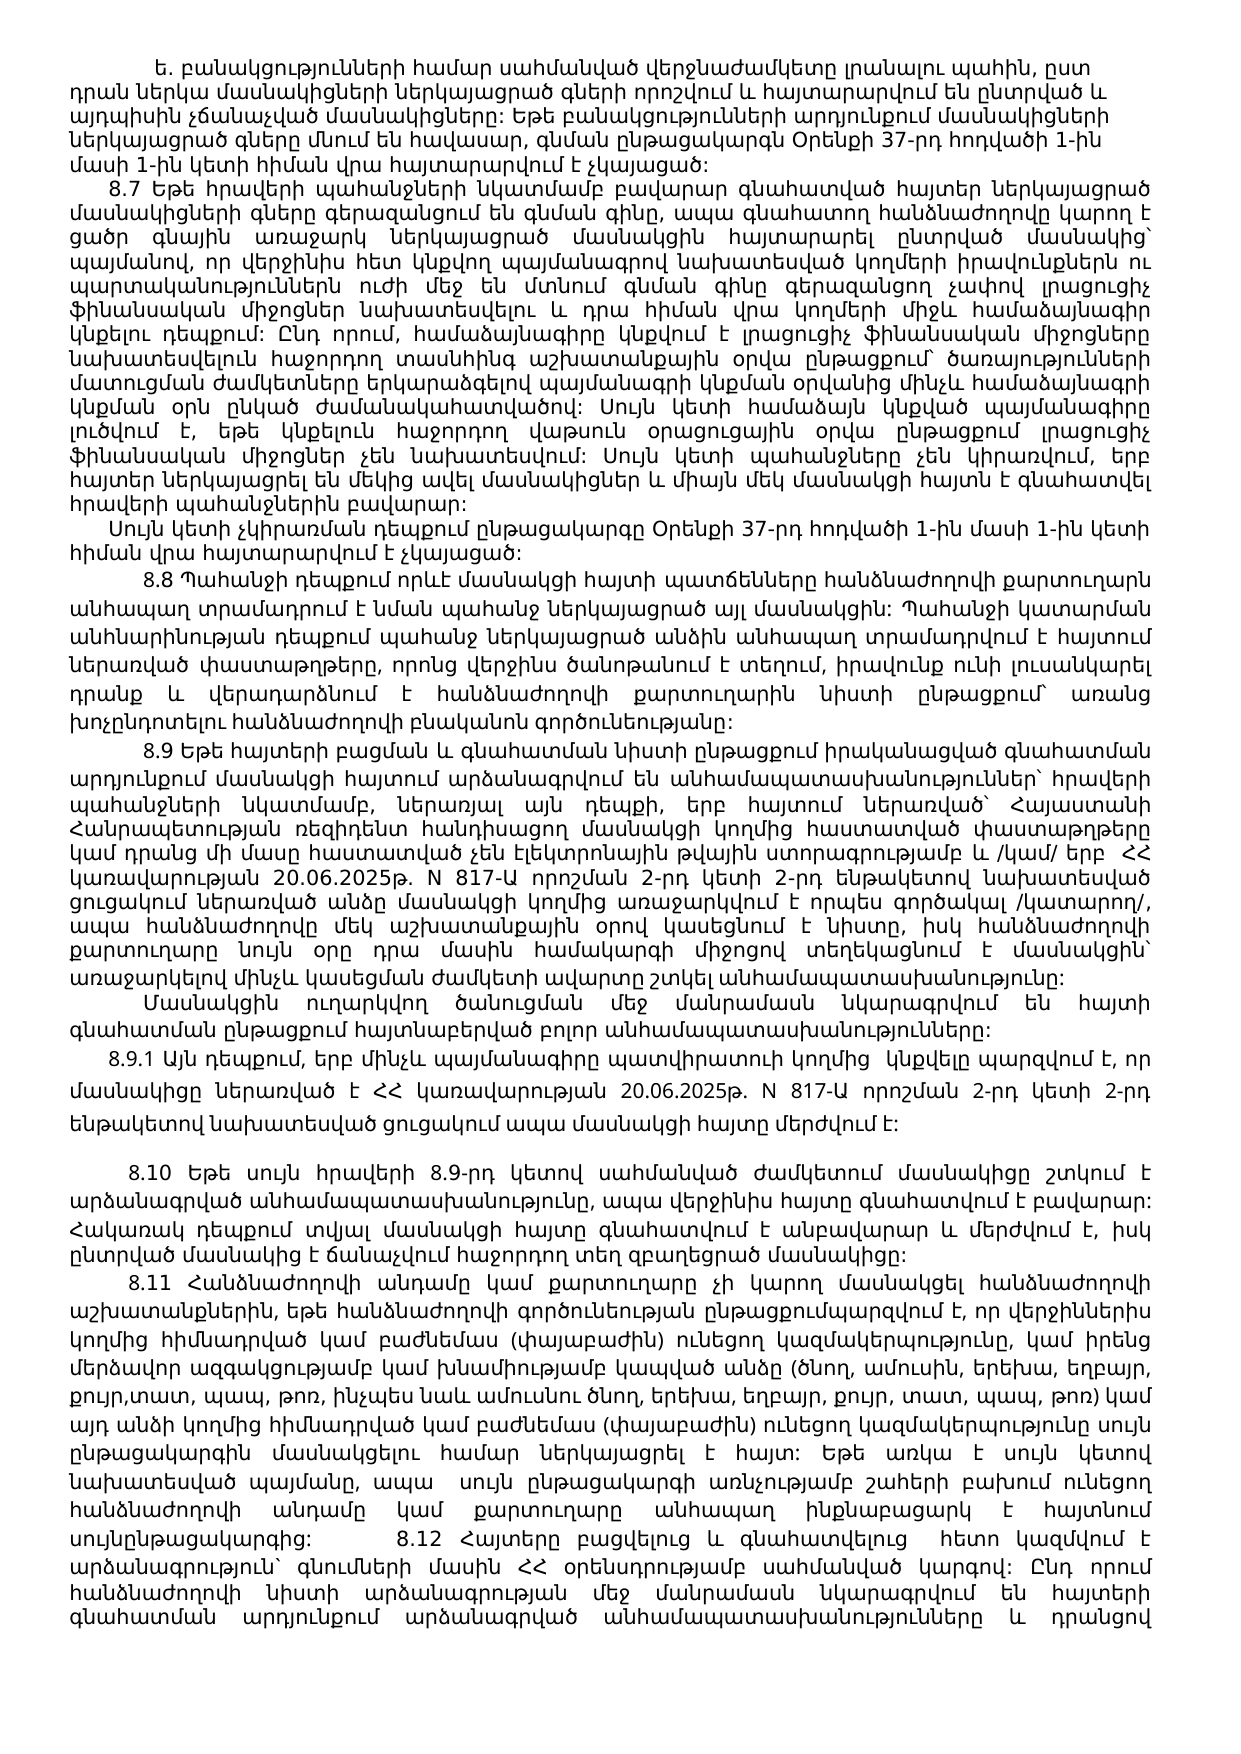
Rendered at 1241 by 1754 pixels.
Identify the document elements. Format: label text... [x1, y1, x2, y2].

text Սույն կետի չկիրառման դեպքում ընթացակարգը Օրենքի 37-րդ հոդվածի 1-ին մասի 1-ին կետի հիման վրա հայտարարվում է չկայացած: [69, 517, 1152, 565]
text 8.9 Եթե հայտերի բացման և գնահատման նիստի ընթացքում իրականացված գնահատման արդյունքում մասնակցի հայտում արձանագրվում են անհամապատասխանություններ՝ հրավերի պահանջների նկատմամբ, ներառյալ այն դեպքի, երբ հայտում ներառված՝ Հայաստանի Հանրապետության ռեզիդենտ հանդիսացող մասնակցի կողմից հաստատված փաստաթղթերը կամ դրանց մի մասը հաստատված չեն էլեկտրոնային թվային ստորագրությամբ և /կամ/ երբ ՀՀ կառավարության 20.06.2025թ. N 817-Ա որոշման 2-րդ կետի 2-րդ ենթակետով նախատեսված ցուցակում ներառված անձը մասնակցի կողմից առաջարկվում է որպես գործակալ /կատարող/, ապա հանձնաժողովը մեկ աշխատանքային օրով կասեցնում է նիստը, իսկ հանձնաժողովի քարտուղարը նույն օրը դրա մասին համակարգի միջոցով տեղեկացնում է մասնակցին՝ առաջարկելով մինչև կասեցման ժամկետի ավարտը շտկել անհամապատասխանությունը: [69, 736, 1152, 991]
text 8.7 Եթե հրավերի պահանջների նկատմամբ բավարար գնահատված հայտեր ներկայացրած մասնակիցների գները գերազանցում են գնման գինը, ապա գնահատող հանձնաժողովը կարող է ցածր գնային առաջարկ ներկայացրած մասնակցին հայտարարել ընտրված մասնակից՝ պայմանով, որ վերջինիս հետ կնքվող պայմանագրով նախատեսված կողմերի իրավունքներն ու պարտականություններն ուժի մեջ են մտնում գնման գինը գերազանցող չափով լրացուցիչ ֆինանսական միջոցներ նախատեսվելու և դրա հիման վրա կողմերի միջև համաձայնագիր կնքելու դեպքում: Ընդ որում, համաձայնագիրը կնքվում է լրացուցիչ ֆինանսական միջոցները նախատեսվելուն հաջորդող տասնհինգ աշխատանքային օրվա ընթացքում՝ ծառայությունների մատուցման ժամկետները երկարաձգելով պայմանագրի կնքման օրվանից մինչև համաձայնագրի կնքման օրն ընկած ժամանակահատվածով: Սույն կետի համաձայն կնքված պայմանագիրը լուծվում է, եթե կնքելուն հաջորդող վաթսուն օրացուցային օրվա ընթացքում լրացուցիչ ֆինանսական միջոցներ չեն նախատեսվում: Սույն կետի պահանջները չեն կիրառվում, երբ հայտեր ներկայացրել են մեկից ավել մասնակիցներ և միայն մեկ մասնակցի հայտն է գնահատվել հրավերի պահանջներին բավարար: [69, 177, 1152, 517]
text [69, 1268, 1152, 1629]
text ե. բանակցությունների համար սահմանված վերջնաժամկետը լրանալու պահին, ըստ դրան ներկա մասնակիցների ներկայացրած գների որոշվում և հայտարարվում են ընտրված և այդպիսին չճանաչված մասնակիցները: Եթե բանակցությունների արդյունքում մասնակիցների ներկայացրած գները մնում են հավասար, գնման ընթացակարգն Օրենքի 37-րդ հոդվածի 1-ին մասի 1-ին կետի հիման վրա հայտարարվում է չկայացած: [69, 56, 1152, 177]
text 8.10 Եթե սույն հրավերի 8.9-րդ կետով սահմանված ժամկետում մասնակիցը շտկում է արձանագրված անհամապատասխանությունը, ապա վերջինիս հայտը գնահատվում է բավարար: Հակառակ դեպքում տվյալ մասնակցի հայտը գնահատվում է անբավարար և մերժվում է, իսկ ընտրված մասնակից է ճանաչվում հաջորդող տեղ զբաղեցրած մասնակիցը: [69, 1158, 1152, 1268]
text Մասնակցին ուղարկվող ծանուցման մեջ մանրամասն նկարագրվում են հայտի գնահատման ընթացքում հայտնաբերված բոլոր անհամապատասխանությունները: [69, 991, 1152, 1044]
text 8.9.1 Այն դեպքում, երբ մինչև պայմանագիրը պատվիրատուի կողմից կնքվելը պարզվում է, որ մասնակիցը ներառված է ՀՀ կառավարության 20.06.2025թ. N 817-Ա որոշման 2-րդ կետի 2-րդ ենթակետով նախատեսված ցուցակում ապա մասնակցի հայտը մերժվում է: [69, 1044, 1152, 1137]
text 8.8 Պահանջի դեպքում որևէ մասնակցի հայտի պատճենները հանձնաժողովի քարտուղարն անհապաղ տրամադրում է նման պահանջ ներկայացրած այլ մասնակցին: Պահանջի կատարման անհնարինության դեպքում պահանջ ներկայացրած անձին անհապաղ տրամադրվում է հայտում ներառված փաստաթղթերը, որոնց վերջինս ծանոթանում է տեղում, իրավունք ունի լուսանկարել դրանք և վերադարձնում է հանձնաժողովի քարտուղարին նիստի ընթացքում՝ առանց խոչընդոտելու հանձնաժողովի բնականոն գործունեությանը: [69, 565, 1152, 736]
